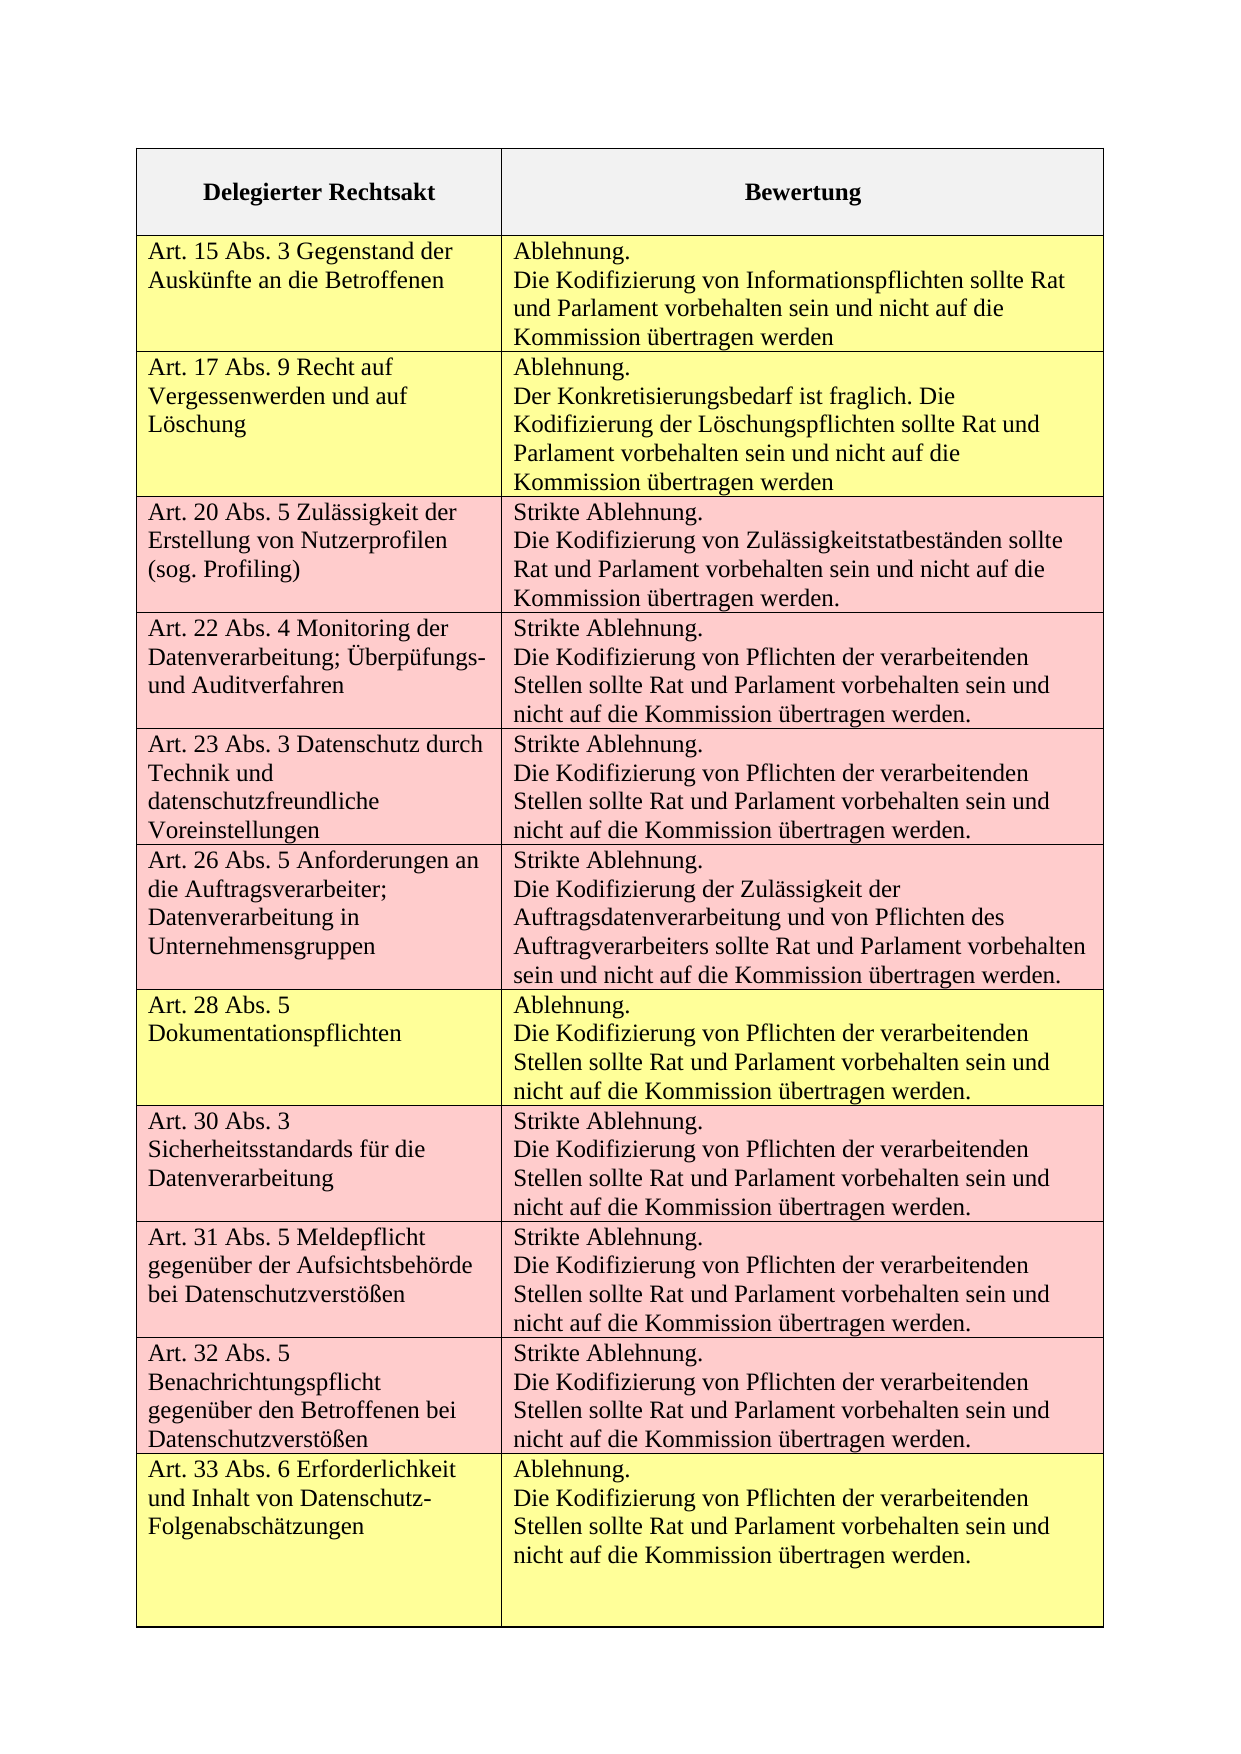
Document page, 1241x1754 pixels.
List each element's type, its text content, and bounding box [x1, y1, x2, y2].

table_cell Strikte Ablehnung. Die Kodifizierung von Pflichten der verarbeitenden Stellen sollte Rat und Parlament vorbehalten sein und nicht auf die Kommission übertragen werden. [502, 1338, 1103, 1453]
table_cell Art. 15 Abs. 3 Gegenstand der Auskünfte an die Betroffenen [137, 236, 501, 351]
table_cell Strikte Ablehnung. Die Kodifizierung von Pflichten der verarbeitenden Stellen sollte Rat und Parlament vorbehalten sein und nicht auf die Kommission übertragen werden. [502, 1106, 1103, 1221]
table_cell Strikte Ablehnung. Die Kodifizierung von Zulässigkeitstatbeständen sollte Rat und Parlament vorbehalten sein und nicht auf die Kommission übertragen werden. [502, 497, 1103, 612]
table_header Bewertung [502, 149, 1103, 235]
table_cell Art. 26 Abs. 5 Anforderungen an die Auftragsverarbeiter; Datenverarbeitung in Unternehmensgruppen [137, 845, 501, 989]
table_cell Art. 22 Abs. 4 Monitoring der Datenverarbeitung; Überpüfungs- und Auditverfahren [137, 613, 501, 728]
table_cell Ablehnung. Die Kodifizierung von Informationspflichten sollte Rat und Parlament vorbehalten sein und nicht auf die Kommission übertragen werden [502, 236, 1103, 351]
table_cell Art. 30 Abs. 3 Sicherheitsstandards für die Datenverarbeitung [137, 1106, 501, 1221]
table_cell Art. 32 Abs. 5 Benachrichtungspflicht gegenüber den Betroffenen bei Datenschutzverstößen [137, 1338, 501, 1453]
table_cell Ablehnung. Der Konkretisierungsbedarf ist fraglich. Die Kodifizierung der Löschungspflichten sollte Rat und Parlament vorbehalten sein und nicht auf die Kommission übertragen werden [502, 352, 1103, 496]
table_cell Art. 23 Abs. 3 Datenschutz durch Technik und datenschutzfreundliche Voreinstellungen [137, 729, 501, 844]
table_cell Art. 20 Abs. 5 Zulässigkeit der Erstellung von Nutzerprofilen (sog. Profiling) [137, 497, 501, 612]
table_cell Strikte Ablehnung. Die Kodifizierung von Pflichten der verarbeitenden Stellen sollte Rat und Parlament vorbehalten sein und nicht auf die Kommission übertragen werden. [502, 1222, 1103, 1337]
table_cell Strikte Ablehnung. Die Kodifizierung von Pflichten der verarbeitenden Stellen sollte Rat und Parlament vorbehalten sein und nicht auf die Kommission übertragen werden. [502, 729, 1103, 844]
table_cell Art. 17 Abs. 9 Recht auf Vergessenwerden und auf Löschung [137, 352, 501, 496]
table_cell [502, 1454, 1103, 1626]
table_cell Strikte Ablehnung. Die Kodifizierung der Zulässigkeit der Auftragsdatenverarbeitung und von Pflichten des Auftragverarbeiters sollte Rat und Parlament vorbehalten sein und nicht auf die Kommission übertragen werden. [502, 845, 1103, 989]
table_header Delegierter Rechtsakt [137, 149, 501, 235]
table_cell Art. 28 Abs. 5 Dokumentationspflichten [137, 990, 501, 1105]
table_cell Art. 33 Abs. 6 Erforderlichkeit und Inhalt von Datenschutz-Folgenabschätzungen [137, 1454, 501, 1626]
table_cell Art. 31 Abs. 5 Meldepflicht gegenüber der Aufsichtsbehörde bei Datenschutzverstößen [137, 1222, 501, 1337]
table_cell Strikte Ablehnung. Die Kodifizierung von Pflichten der verarbeitenden Stellen sollte Rat und Parlament vorbehalten sein und nicht auf die Kommission übertragen werden. [502, 613, 1103, 728]
